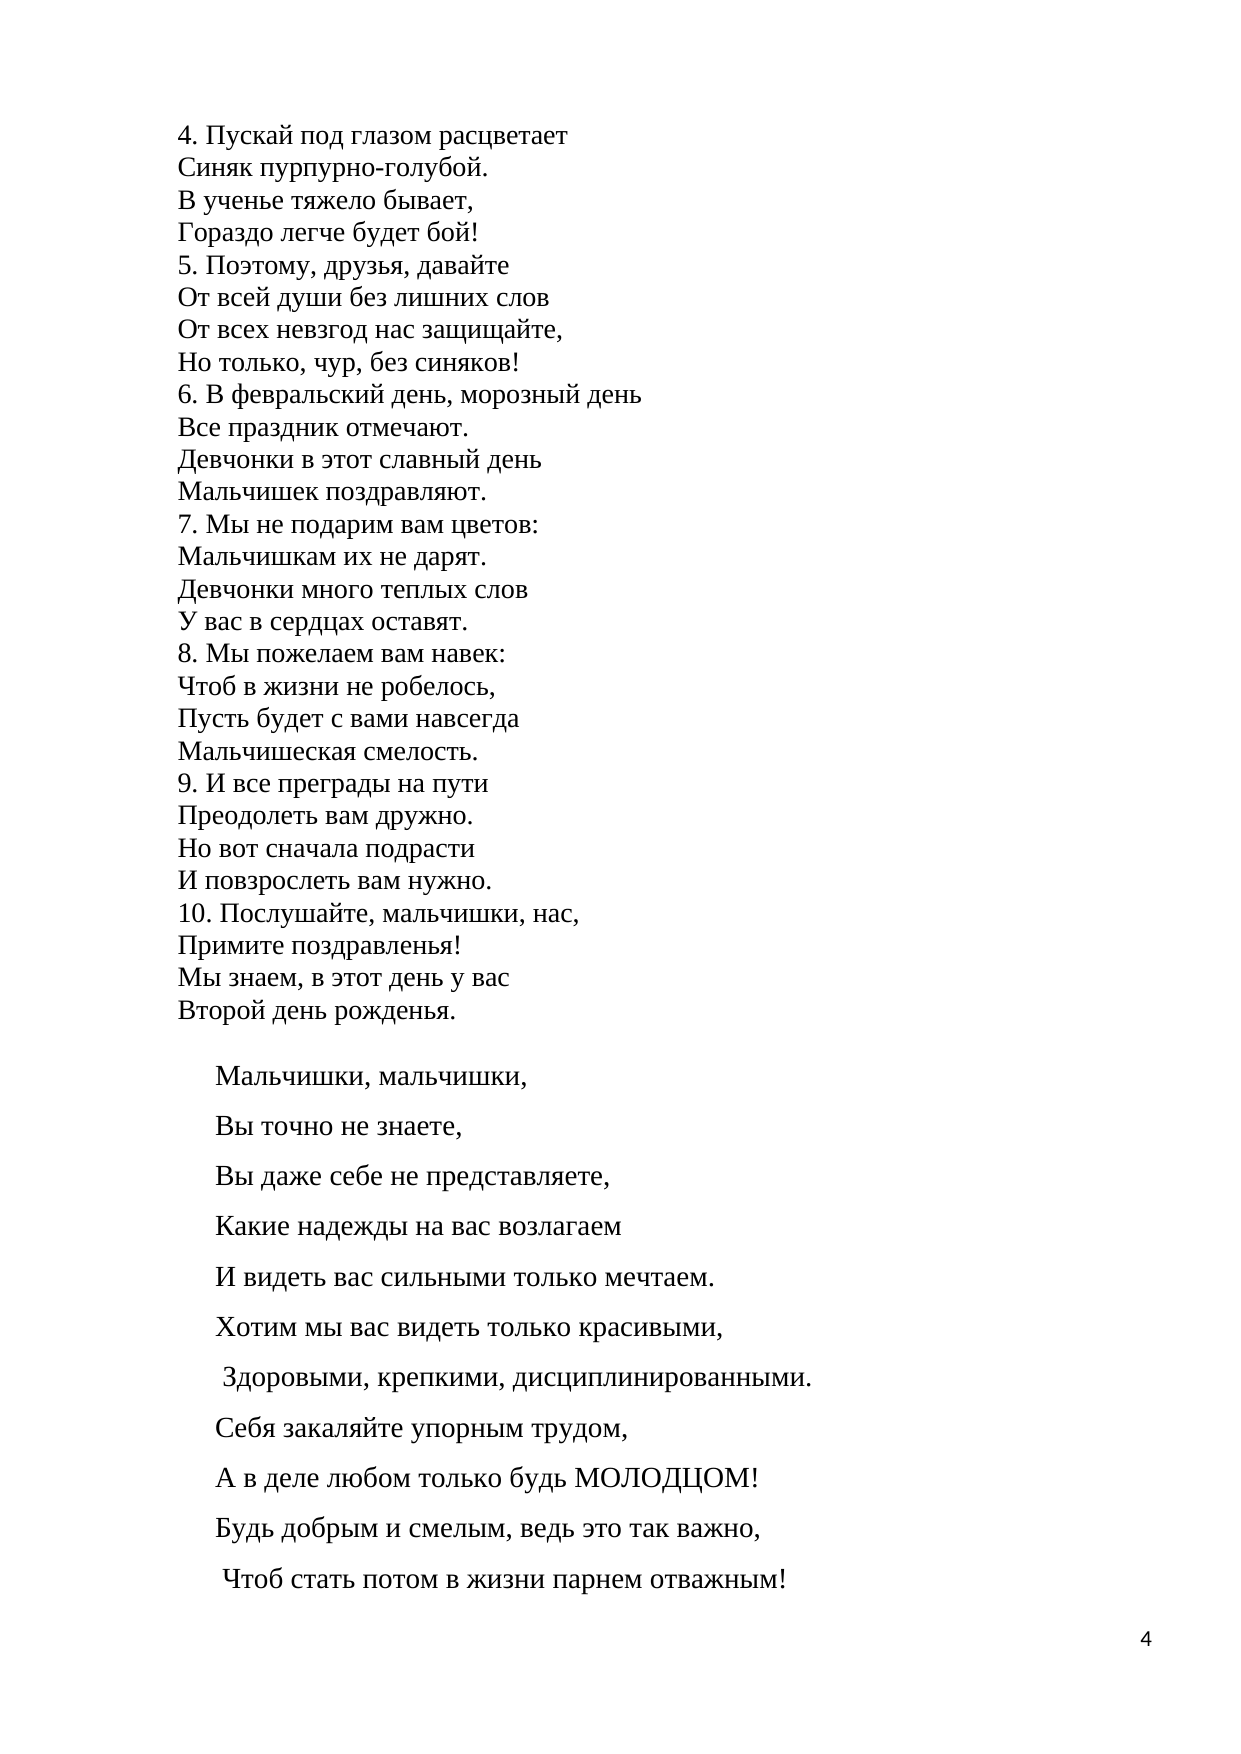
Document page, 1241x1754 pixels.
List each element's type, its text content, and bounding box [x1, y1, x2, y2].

text Хотим мы вас видеть только красивыми, [215, 1309, 1152, 1343]
text Мальчишки, мальчишки, [215, 1058, 1152, 1091]
text Будь добрым и смелым, ведь это так важно, [215, 1510, 1152, 1544]
text Чтоб стать потом в жизни парнем отважным! [215, 1561, 1152, 1594]
text И видеть вас сильными только мечтаем. [215, 1259, 1152, 1292]
text Вы даже себе не представляете, [215, 1158, 1152, 1192]
text Вы точно не знаете, [215, 1108, 1152, 1141]
text Себя закаляйте упорным трудом, [215, 1410, 1152, 1443]
text Здоровыми, крепкими, дисциплинированными. [215, 1359, 1152, 1393]
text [177, 118, 1152, 1025]
text А в деле любом только будь МОЛОДЦОМ! [215, 1460, 1152, 1494]
text Какие надежды на вас возлагаем [215, 1208, 1152, 1242]
